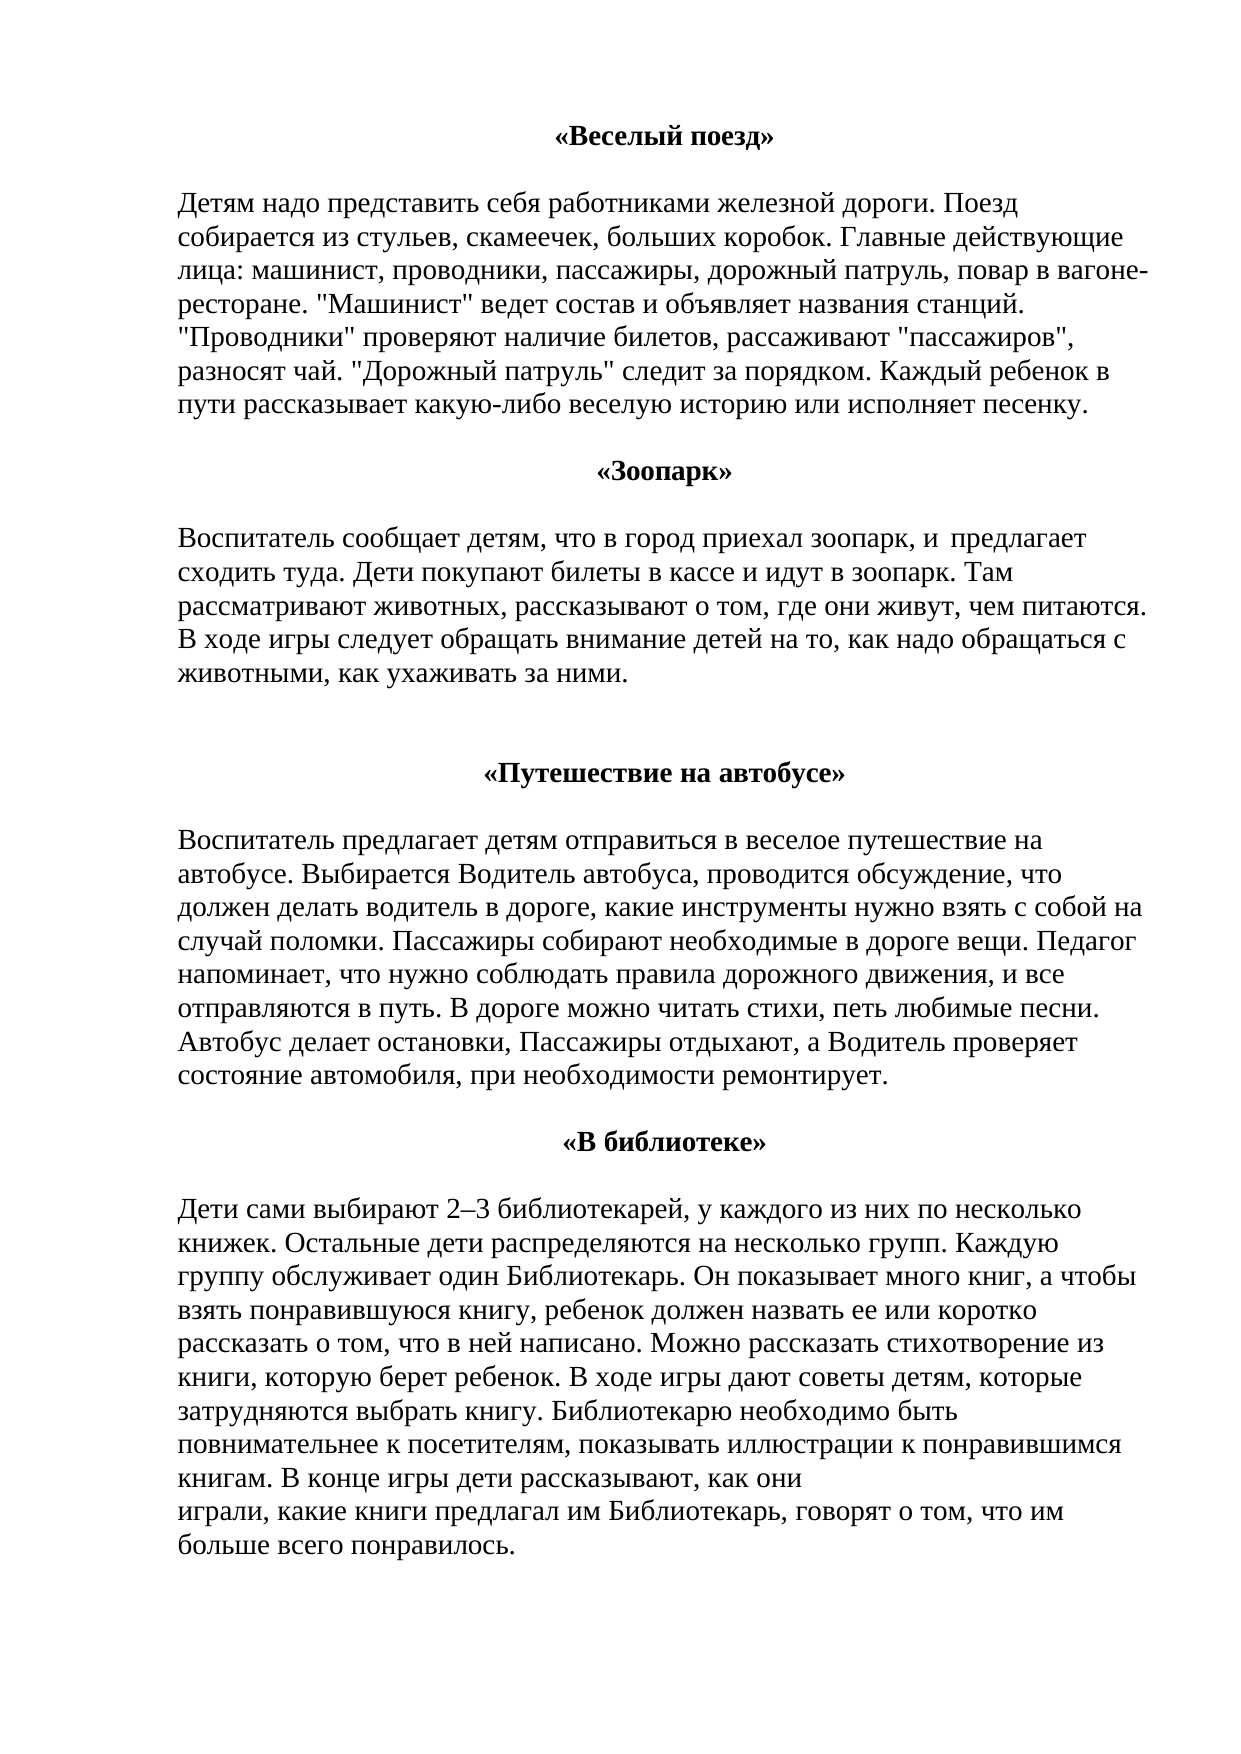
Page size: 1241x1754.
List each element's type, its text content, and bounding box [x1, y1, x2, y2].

text Дети сами выбирают 2–3 библиотекарей, у каждого из них по несколько книжек. Остальные дети распределяются на несколько групп. Каждую группу обслуживает один Библиотекарь. Он показывает много книг, а чтобы взять понравившуюся книгу, ребенок должен назвать ее или коротко рассказать о том, что в ней написано. Можно рассказать стихотворение из книги, которую берет ребенок. В ходе игры дают советы детям, которые затрудняются выбрать книгу. Библиотекарю необходимо быть повнимательнее к посетителям, показывать иллюстрации к понравившимся книгам. В конце игры дети рассказывают, как они [177, 1191, 1152, 1493]
text «Веселый поезд» [177, 118, 1152, 152]
text Детям надо представить себя работниками железной дороги. Поезд собирается из стульев, скамеечек, больших коробок. Главные действующие лица: машинист, проводники, пассажиры, дорожный патруль, повар в вагоне-ресторане. "Машинист" ведет состав и объявляет названия станций. "Проводники" проверяют наличие билетов, рассаживают "пассажиров", разносят чай. "Дорожный патруль" следит за порядком. Каждый ребенок в пути рассказывает какую-либо веселую историю или исполняет песенку. [177, 185, 1152, 420]
text «Зоопарк» [177, 453, 1152, 487]
text Воспитатель предлагает детям отправиться в веселое путешествие на автобусе. Выбирается Водитель автобуса, проводится обсуждение, что должен делать водитель в дороге, какие инструменты нужно взять с собой на случай поломки. Пассажиры собирают необходимые в дороге вещи. Педагог напоминает, что нужно соблюдать правила дорожного движения, и все отправляются в путь. В дороге можно читать стихи, петь любимые песни. Автобус делает остановки, Пассажиры отдыхают, а Водитель проверяет состояние автомобиля, при необходимости ремонтирует. [177, 822, 1152, 1091]
text «Путешествие на автобусе» [177, 755, 1152, 789]
text «В библиотеке» [177, 1124, 1152, 1158]
text играли, какие книги предлагал им Библиотекарь, говорят о том, что им больше всего понравилось. [177, 1493, 1152, 1560]
text Воспитатель сообщает детям, что в город приехал зоопарк, и предлагает сходить туда. Дети покупают билеты в кассе и идут в зоопарк. Там рассматривают животных, рассказывают о том, где они живут, чем питаются. В ходе игры следует обращать внимание детей на то, как надо обращаться с животными, как ухаживать за ними. [177, 521, 1152, 688]
